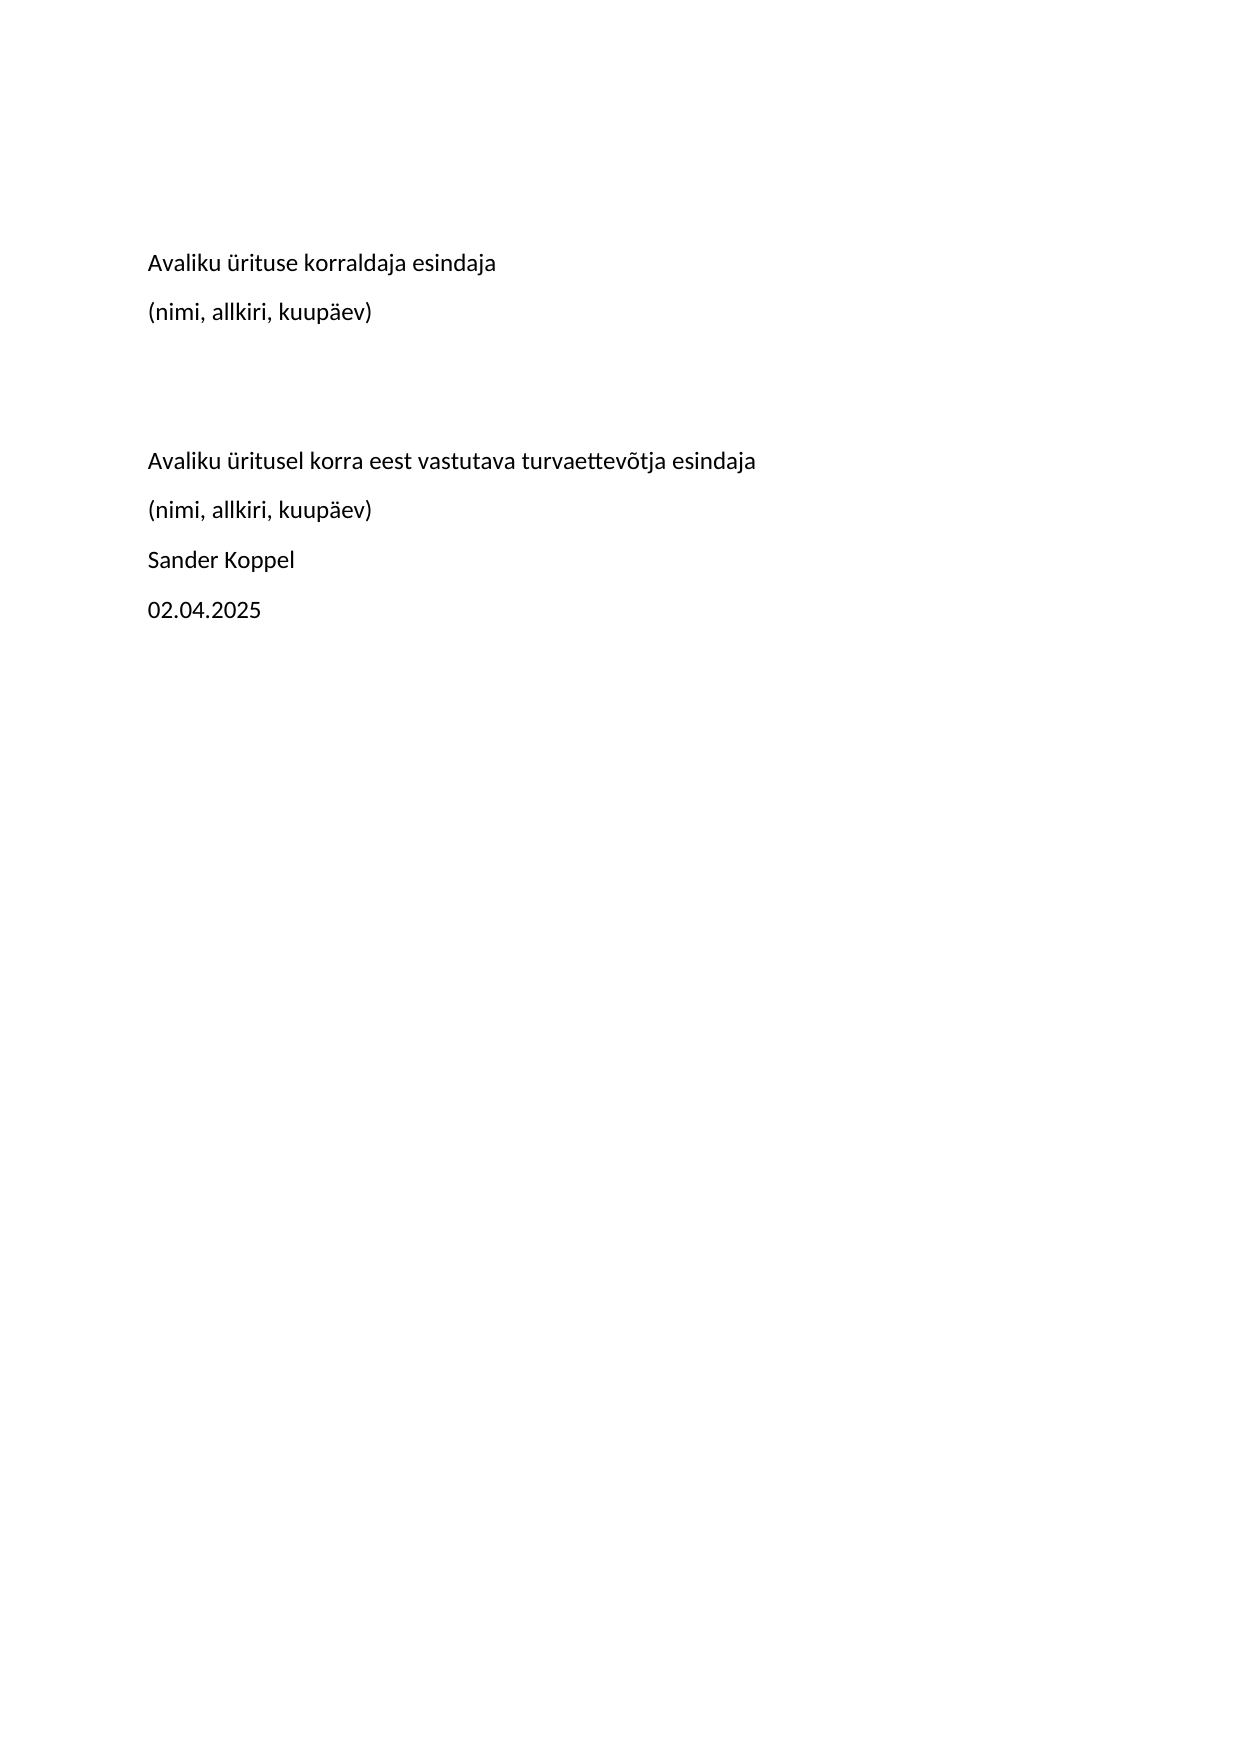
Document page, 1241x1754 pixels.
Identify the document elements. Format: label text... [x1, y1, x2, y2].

text Avaliku ürituse korraldaja esindaja [148, 247, 1093, 277]
text 02.04.2025 [148, 594, 1093, 624]
text Avaliku üritusel korra eest vastutava turvaettevõtja esindaja [148, 445, 1093, 476]
text Sander Koppel [148, 544, 1093, 575]
text (nimi, allkiri, kuupäev) [148, 495, 1093, 525]
text (nimi, allkiri, kuupäev) [148, 296, 1093, 327]
